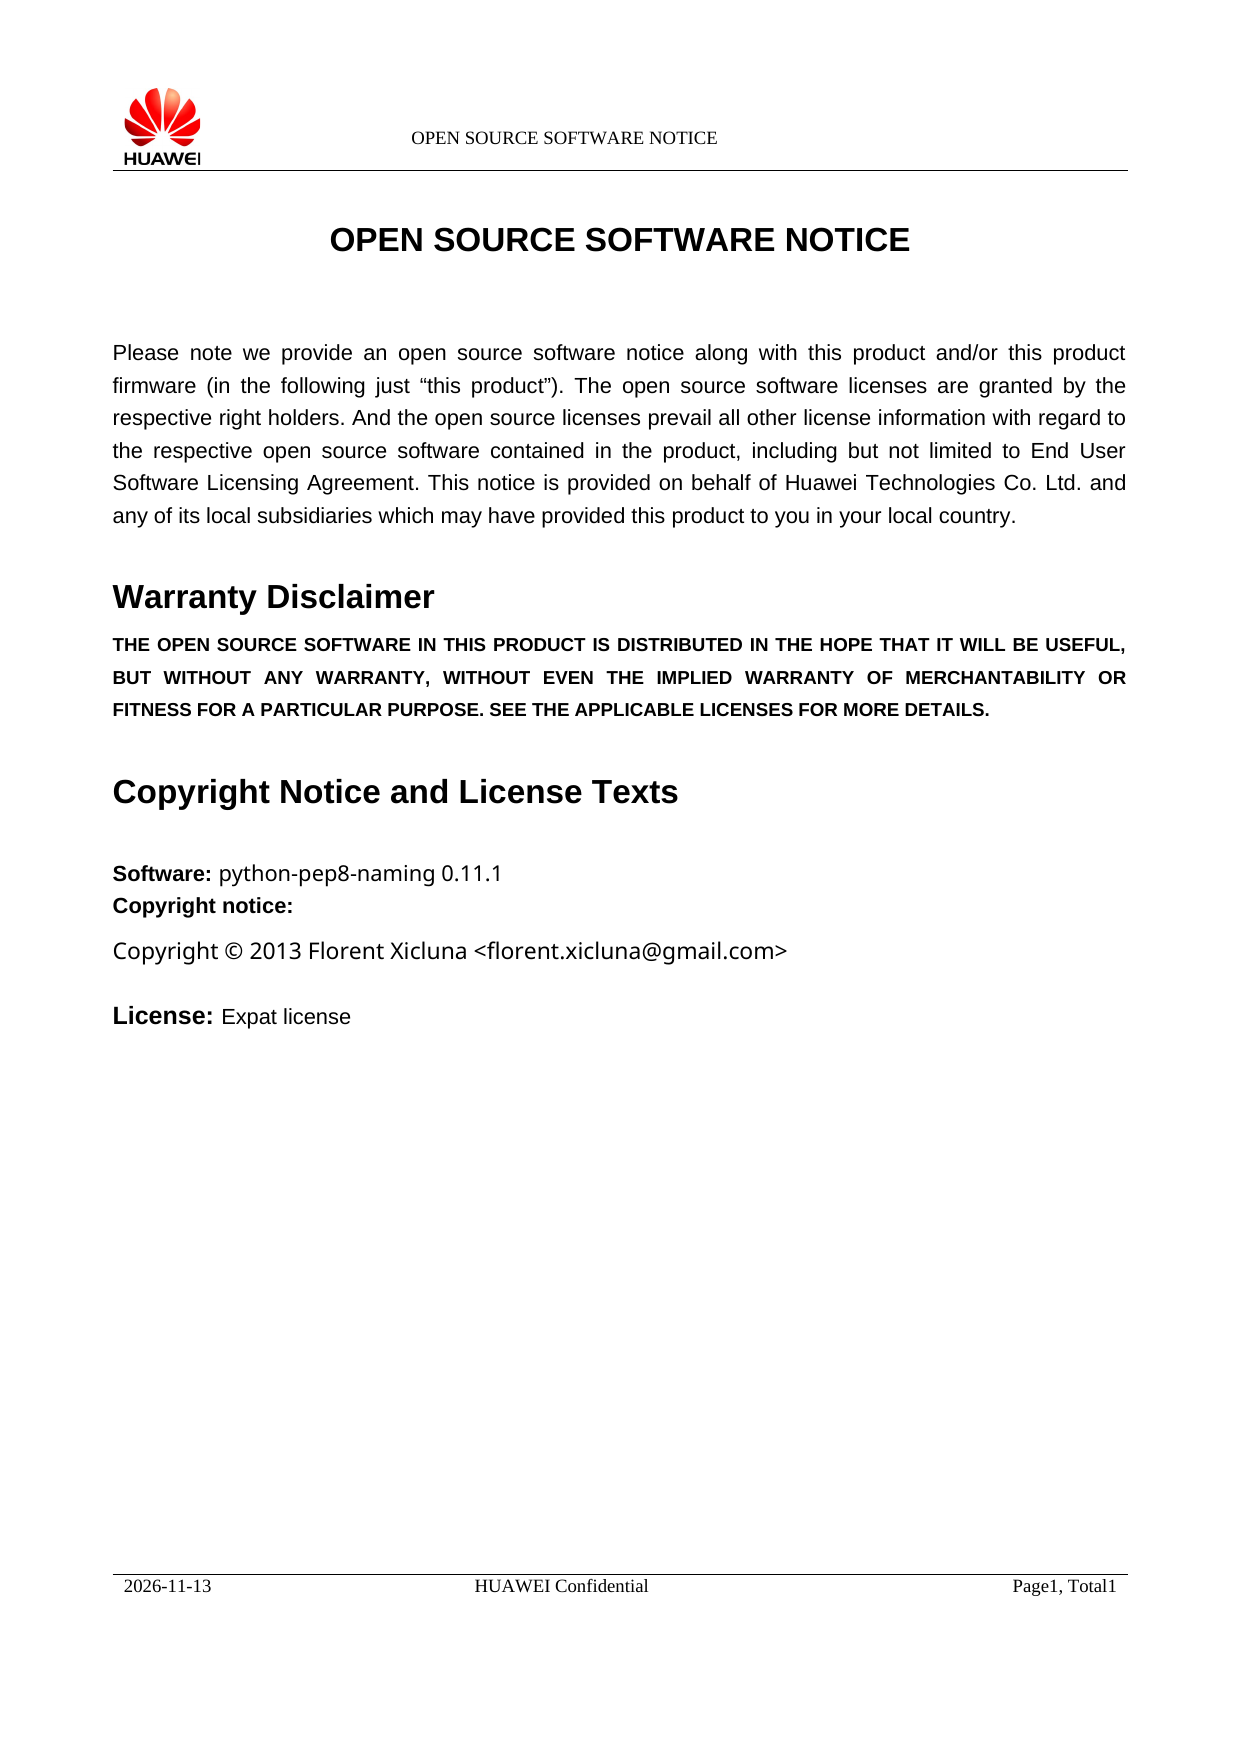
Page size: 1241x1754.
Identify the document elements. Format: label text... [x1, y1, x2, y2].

text OPEN SOURCE SOFTWARE NOTICE [112, 206, 1128, 271]
title Software: python-pep8-naming 0.11.1 [112, 856, 1128, 889]
text License: Expat license [112, 999, 1128, 1031]
text Copyright notice: [112, 889, 1128, 921]
text Warranty Disclaimer [112, 564, 1128, 629]
text Please note we provide an open source software notice along with this product and/or this product firmware (in the following just “this product”). The open source software licenses are granted by the respective right holders. And the open source licenses prevail all other license information with regard to the respective open source software contained in the product, including but not limited to End User Software Licensing Agreement. This notice is provided on behalf of Huawei Technologies Co. Ltd. and any of its local subsidiaries which may have provided this product to you in your local country. [112, 336, 1128, 531]
text Copyright Notice and License Texts [112, 759, 1128, 824]
text Copyright © 2013 Florent Xicluna <florent.xicluna@gmail.com> [112, 934, 1128, 999]
picture [124, 88, 201, 165]
text The open source software in this product is distributed in the hope that it will be useful, but WITHOUT ANY WARRANTY, without even the implied warranty of MERCHANTABILITY or FITNESS FOR A PARTICULAR PURPOSE. See the applicable licenses for more details. [112, 629, 1128, 726]
